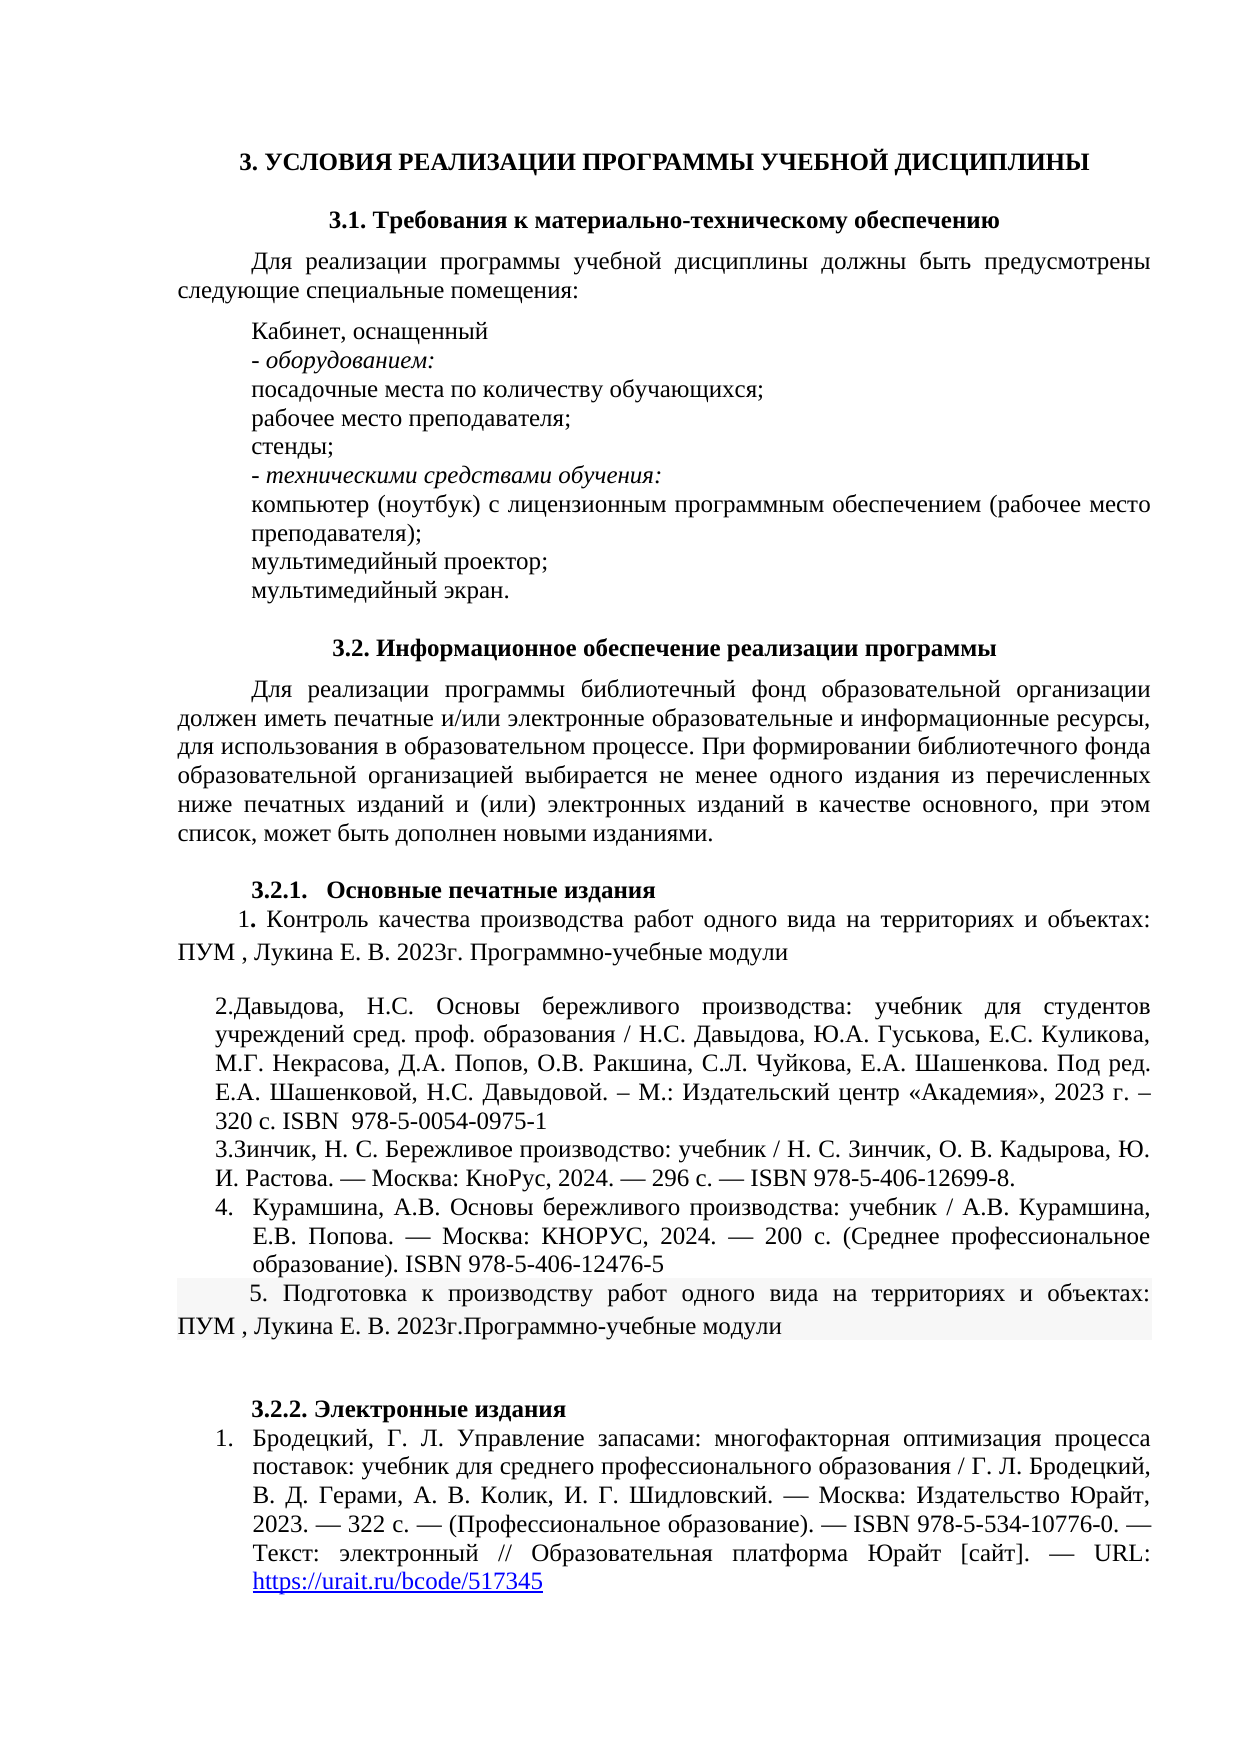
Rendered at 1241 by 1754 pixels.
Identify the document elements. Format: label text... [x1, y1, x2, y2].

text - техническими средствами обучения: [177, 460, 1152, 489]
text - оборудованием: [177, 345, 1152, 374]
text 3.2.2. Электронные издания [177, 1394, 1152, 1423]
text стенды; [177, 431, 1152, 460]
text 3.2. Информационное обеспечение реализации программы [177, 633, 1152, 661]
text 5. Подготовка к производству работ одного вида на территориях и объектах: ПУМ , Лукина Е. В. 2023г.Программно-учебные модули [177, 1278, 1152, 1340]
text 2.Давыдова, Н.С. Основы бережливого производства: учебник для студентов учреждений сред. проф. образования / Н.С. Давыдова, Ю.А. Гуськова, Е.С. Куликова, М.Г. Некрасова, Д.А. Попов, О.В. Ракшина, С.Л. Чуйкова, Е.А. Шашенкова. Под ред. Е.А. Шашенковой, Н.С. Давыдовой. – М.: Издательский центр «Академия», 2023 г. – 320 с. ISBN 978-5-0054-0975-1 [215, 991, 1152, 1134]
list Курамшина, А.В. Основы бережливого производства: учебник / А.В. Курамшина, Е.В. Попова. — Москва: КНОРУС, 2024. — 200 с. (Среднее профессиональное образование). ISBN 978-5-406-12476-5 [215, 1192, 1152, 1278]
text Для реализации программы учебной дисциплины должны быть предусмотрены следующие специальные помещения: [177, 246, 1152, 304]
text мультимедийный экран. [177, 575, 1152, 604]
text Кабинет, оснащенный [177, 316, 1152, 345]
text 3.1. Требования к материально-техническому обеспечению [177, 205, 1152, 234]
text Для реализации программы библиотечный фонд образовательной организации должен иметь печатные и/или электронные образовательные и информационные ресурсы, для использования в образовательном процессе. При формировании библиотечного фонда образовательной организацией выбирается не менее одного издания из перечисленных ниже печатных изданий и (или) электронных изданий в качестве основного, при этом список, может быть дополнен новыми изданиями. [177, 674, 1152, 846]
text рабочее место преподавателя; [177, 403, 1152, 431]
list Бродецкий, Г. Л. Управление запасами: многофакторная оптимизация процесса поставок: учебник для среднего профессионального образования / Г. Л. Бродецкий, В. Д. Герами, А. В. Колик, И. Г. Шидловский. — Москва: Издательство Юрайт, 2023. — 322 с. — (Профессиональное образование). — ISBN 978-5-534-10776-0. — Текст: электронный // Образовательная платформа Юрайт [сайт]. — URL: https://urait.ru/bcode/517345 [215, 1423, 1152, 1595]
list Основные печатные издания [251, 875, 1152, 904]
text 1. Контроль качества производства работ одного вида на территориях и объектах: ПУМ , Лукина Е. В. 2023г. Программно-учебные модули [177, 904, 1152, 966]
text мультимедийный проектор; [177, 546, 1152, 575]
text 3.Зинчик, Н. С. Бережливое производство: учебник / Н. С. Зинчик, О. В. Кадырова, Ю. И. Растова. — Москва: КноРус, 2024. — 296 с. — ISBN 978-5-406-12699-8. [215, 1134, 1152, 1192]
subtitle 3. УСЛОВИЯ РЕАЛИЗАЦИИ ПРОГРАММЫ УЧЕБНОЙ ДИСЦИПЛИНЫ [177, 147, 1152, 176]
text посадочные места по количеству обучающихся; [177, 374, 1152, 403]
text компьютер (ноутбук) с лицензионным программным обеспечением (рабочее место преподавателя); [251, 489, 1152, 546]
